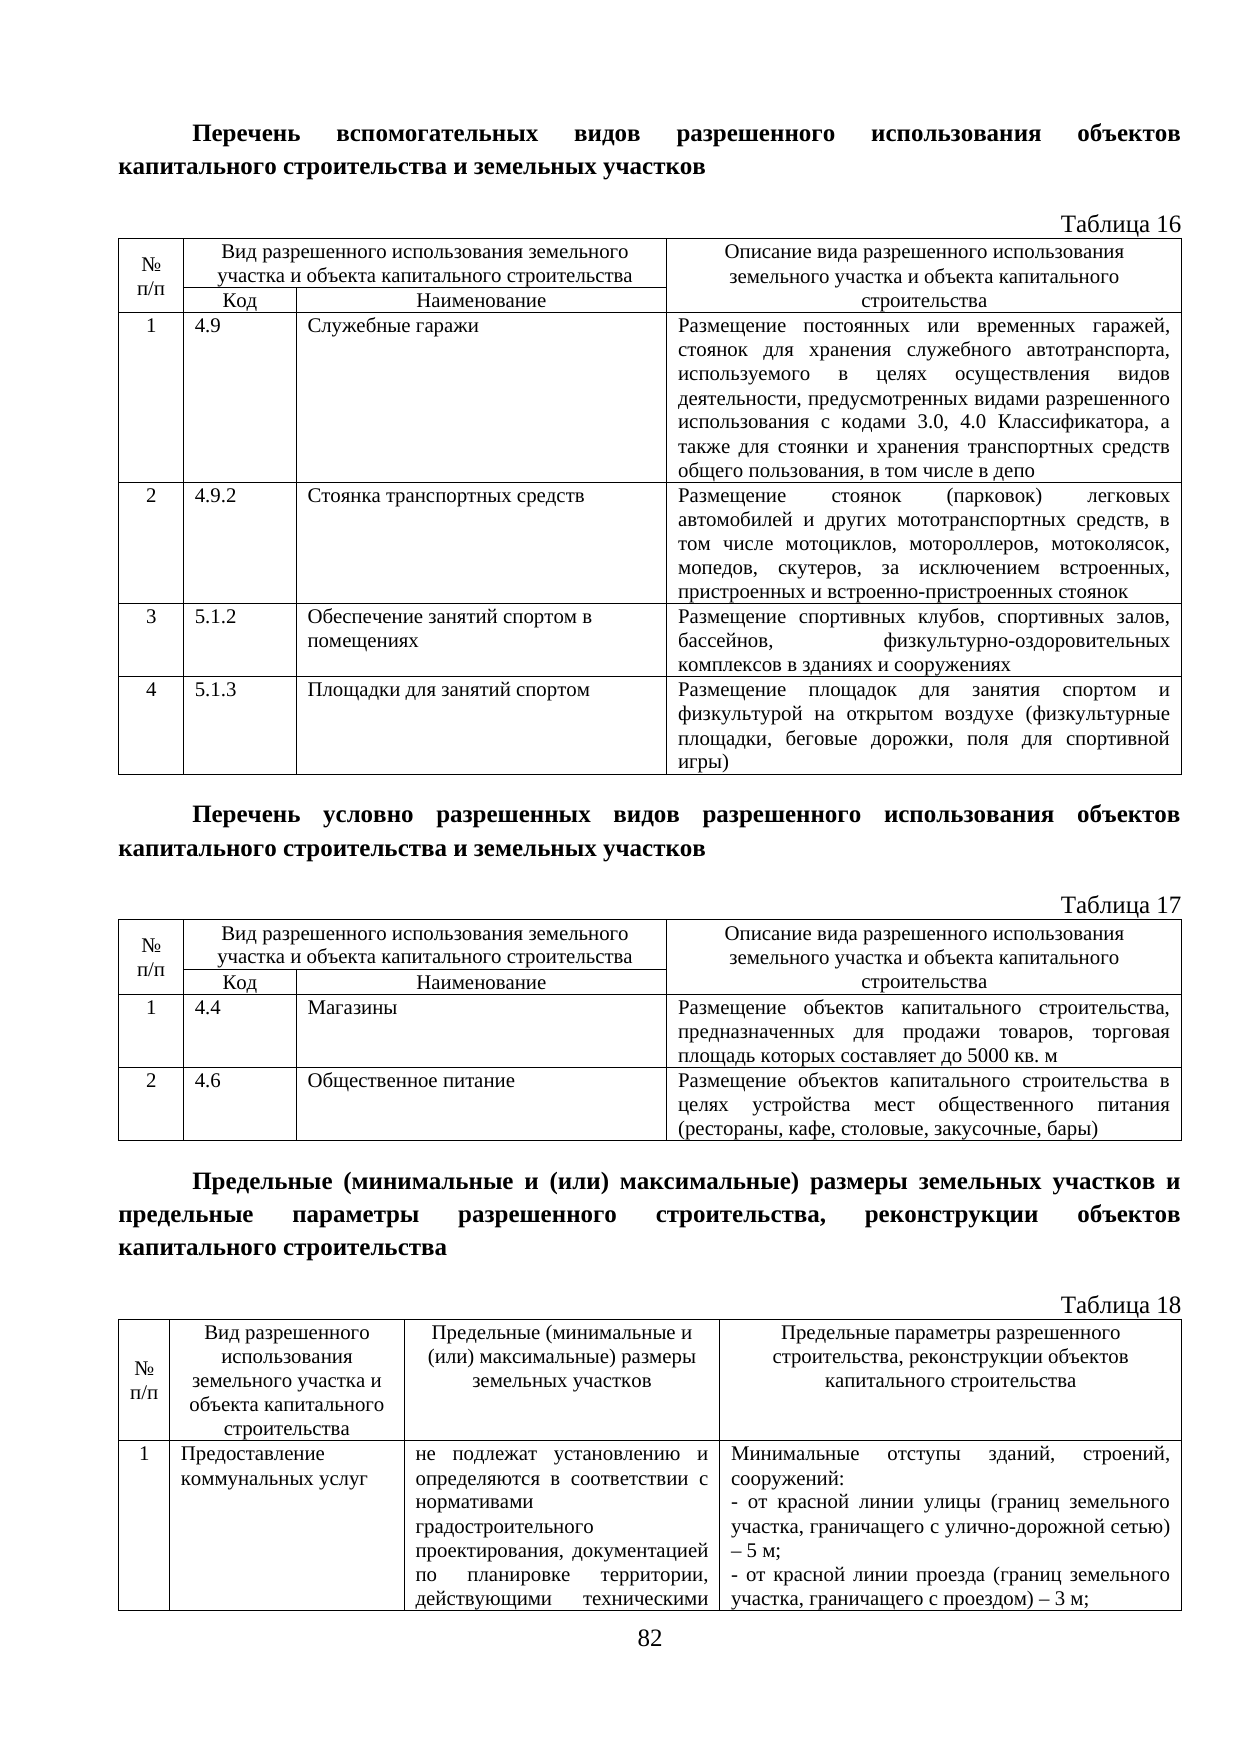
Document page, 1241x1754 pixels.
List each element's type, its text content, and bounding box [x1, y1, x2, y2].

table_cell Размещение объектов капитального строительства в целях устройства мест общественного питания (рестораны, кафе, столовые, закусочные, бары) [667, 1068, 1181, 1140]
table_cell 4.4 [184, 995, 296, 1067]
table_cell 4.6 [184, 1068, 296, 1140]
table_cell Общественное питание [297, 1068, 666, 1140]
table_cell Размещение стоянок (парковок) легковых автомобилей и других мототранспортных средств, в том числе мотоциклов, мотороллеров, мотоколясок, мопедов, скутеров, за исключением встроенных, пристроенных и встроенно-пристроенных стоянок [667, 483, 1181, 603]
text Таблица 18 [118, 1290, 1181, 1319]
text Перечень вспомогательных видов разрешенного использования объектов капитального строительства и земельных участков [118, 118, 1181, 180]
table_header № п/п [119, 920, 183, 994]
table_header Вид разрешенного использования земельного участка и объекта капитального строительства [170, 1320, 404, 1440]
table_cell 4.9.2 [184, 483, 296, 603]
table_cell 5.1.3 [184, 677, 296, 773]
table_header Описание вида разрешенного использования земельного участка и объекта капитального строительства [667, 920, 1181, 994]
table_cell Размещение спортивных клубов, спортивных залов, бассейнов, физкультурно-оздоровительных комплексов в зданиях и сооружениях [667, 604, 1181, 676]
table_cell Размещение площадок для занятия спортом и физкультурой на открытом воздухе (физкультурные площадки, беговые дорожки, поля для спортивной игры) [667, 677, 1181, 773]
table_header № п/п [119, 239, 183, 312]
table_cell 1 [119, 313, 183, 482]
text Таблица 17 [192, 891, 1181, 919]
table_header Вид разрешенного использования земельного участка и объекта капитального строительства [184, 920, 666, 968]
text Таблица 16 [192, 209, 1181, 238]
table_cell 4 [119, 677, 183, 773]
table_cell Магазины [297, 995, 666, 1067]
table_cell Код [184, 970, 296, 994]
table_cell 2 [119, 483, 183, 603]
text Перечень условно разрешенных видов разрешенного использования объектов капитального строительства и земельных участков [118, 799, 1181, 861]
table_header Вид разрешенного использования земельного участка и объекта капитального строительства [184, 239, 666, 287]
table_cell Стоянка транспортных средств [297, 483, 666, 603]
table_cell 5.1.2 [184, 604, 296, 676]
table_header № п/п [119, 1320, 169, 1440]
table_header Предельные параметры разрешенного строительства, реконструкции объектов капитального строительства [720, 1320, 1181, 1440]
table_cell Размещение объектов капитального строительства, предназначенных для продажи товаров, торговая площадь которых составляет до 5000 кв. м [667, 995, 1181, 1067]
table_cell Наименование [297, 970, 666, 994]
table_cell Наименование [297, 288, 666, 312]
table_cell Код [184, 288, 296, 312]
table_cell Предоставление коммунальных услуг [170, 1441, 404, 1610]
table_cell 3 [119, 604, 183, 676]
table_cell Площадки для занятий спортом [297, 677, 666, 773]
table_header Предельные (минимальные и (или) максимальные) размеры земельных участков [405, 1320, 719, 1440]
text Предельные (минимальные и (или) максимальные) размеры земельных участков и предельные параметры разрешенного строительства, реконструкции объектов капитального строительства [118, 1166, 1181, 1261]
table_cell 1 [119, 995, 183, 1067]
table_cell 1 [119, 1441, 169, 1610]
table_cell Обеспечение занятий спортом в помещениях [297, 604, 666, 676]
table_cell Служебные гаражи [297, 313, 666, 482]
table_cell 2 [119, 1068, 183, 1140]
table_cell 4.9 [184, 313, 296, 482]
table_cell Размещение постоянных или временных гаражей, стоянок для хранения служебного автотранспорта, используемого в целях осуществления видов деятельности, предусмотренных видами разрешенного использования с кодами 3.0, 4.0 Классификатора, а также для стоянки и хранения транспортных средств общего пользования, в том числе в депо [667, 313, 1181, 482]
table_header Описание вида разрешенного использования земельного участка и объекта капитального строительства [667, 239, 1181, 312]
